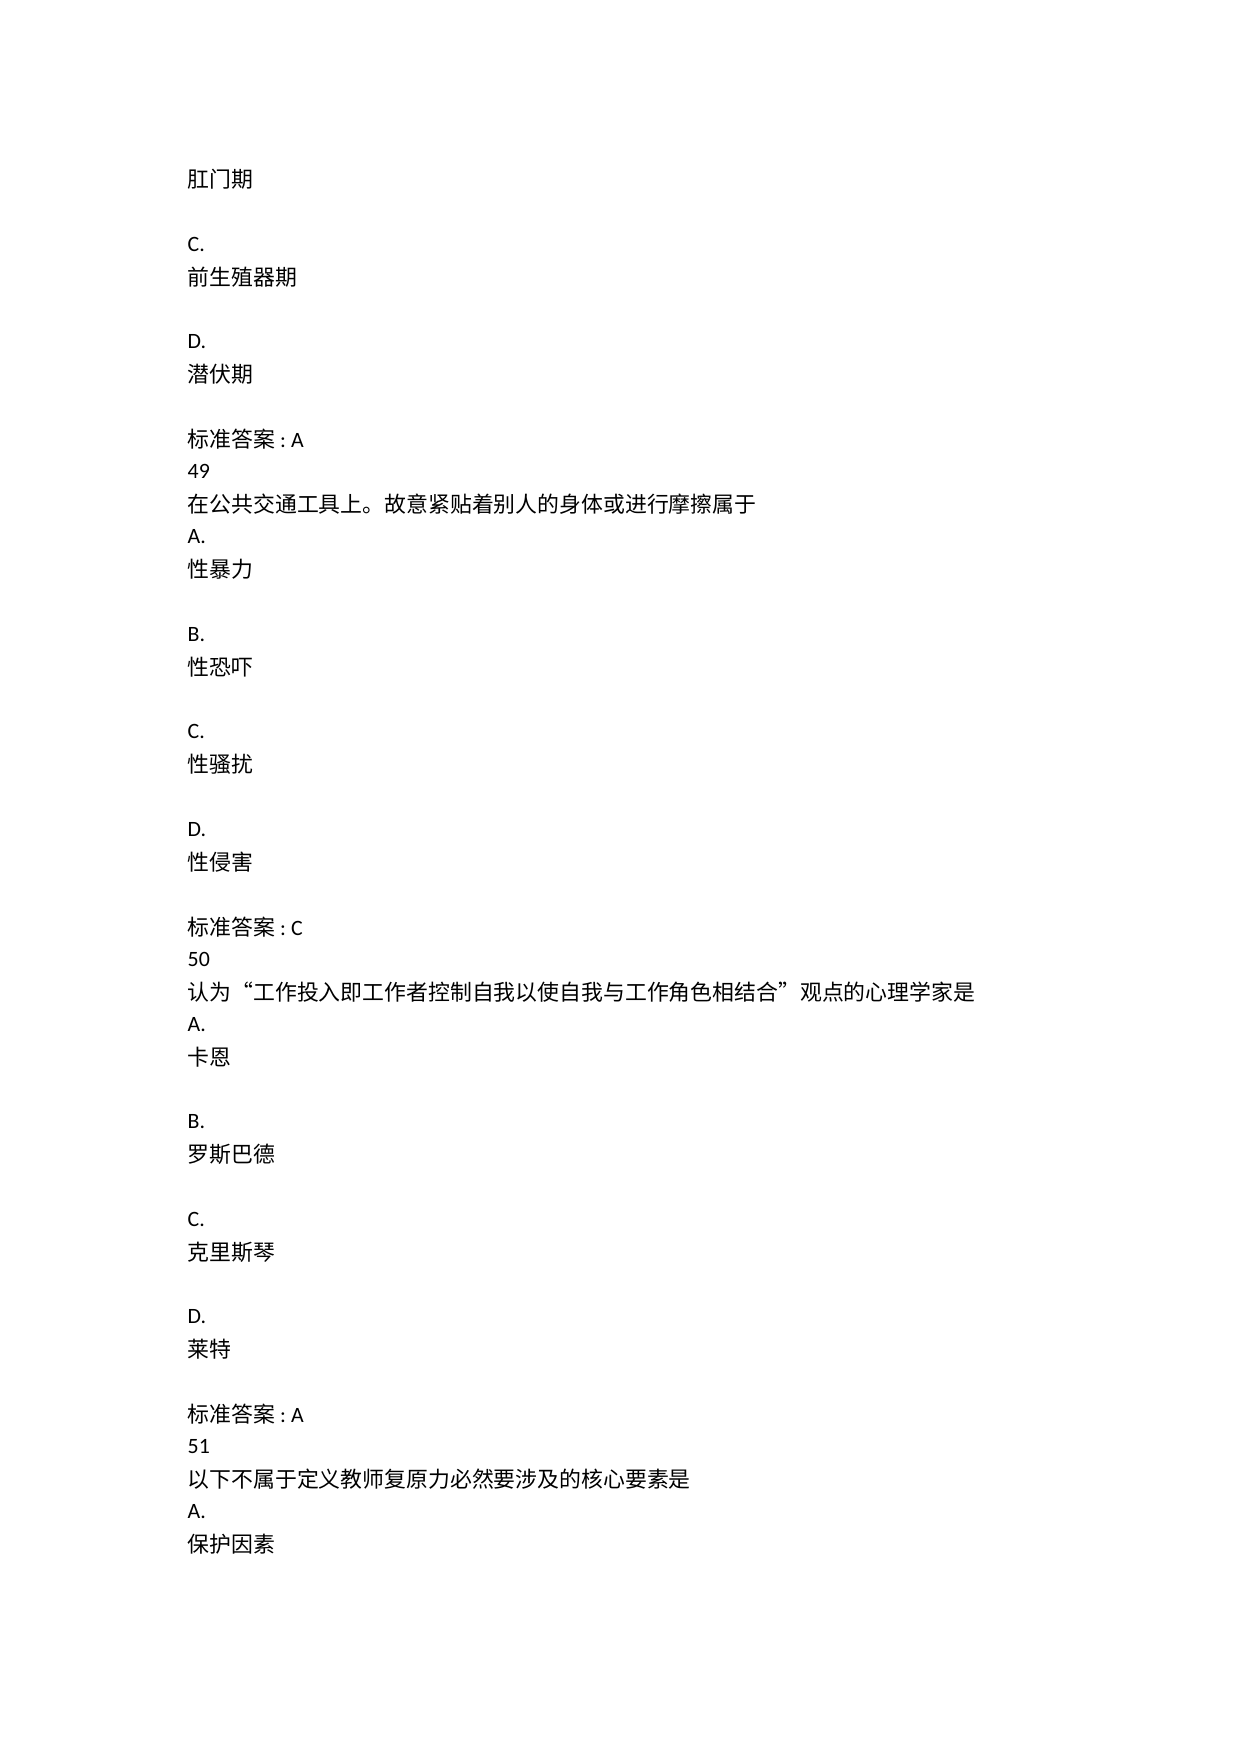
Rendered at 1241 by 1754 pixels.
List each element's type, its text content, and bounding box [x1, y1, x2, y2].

text 以下不属于定义教师复原力必然要涉及的核心要素是 [187, 1462, 1053, 1494]
text C. [187, 227, 1053, 259]
text B. [187, 1104, 1053, 1137]
text D. [187, 1299, 1053, 1332]
text 肛门期 [187, 162, 1053, 194]
text 标准答案 : A [187, 1397, 1053, 1429]
text 51 [187, 1429, 1053, 1462]
text 克里斯琴 [187, 1234, 1053, 1267]
text D. [187, 324, 1053, 357]
text A. [187, 519, 1053, 552]
text 性恐吓 [187, 649, 1053, 682]
text 潜伏期 [187, 357, 1053, 389]
text C. [187, 1202, 1053, 1234]
text 50 [187, 942, 1053, 974]
text 标准答案 : A [187, 422, 1053, 454]
text 在公共交通工具上。故意紧贴着别人的身体或进行摩擦属于 [187, 487, 1053, 519]
text D. [187, 812, 1053, 844]
text A. [187, 1494, 1053, 1527]
text A. [187, 1007, 1053, 1039]
text C. [187, 714, 1053, 747]
text 标准答案 : C [187, 909, 1053, 942]
text 卡恩 [187, 1039, 1053, 1072]
text 性侵害 [187, 844, 1053, 877]
text 前生殖器期 [187, 259, 1053, 292]
text 认为“工作投入即工作者控制自我以使自我与工作角色相结合”观点的心理学家是 [187, 974, 1053, 1007]
text 莱特 [187, 1332, 1053, 1364]
text 性骚扰 [187, 747, 1053, 779]
text 保护因素 [187, 1527, 1053, 1559]
text 罗斯巴德 [187, 1137, 1053, 1169]
text B. [187, 617, 1053, 649]
text 49 [187, 454, 1053, 487]
text 性暴力 [187, 552, 1053, 584]
